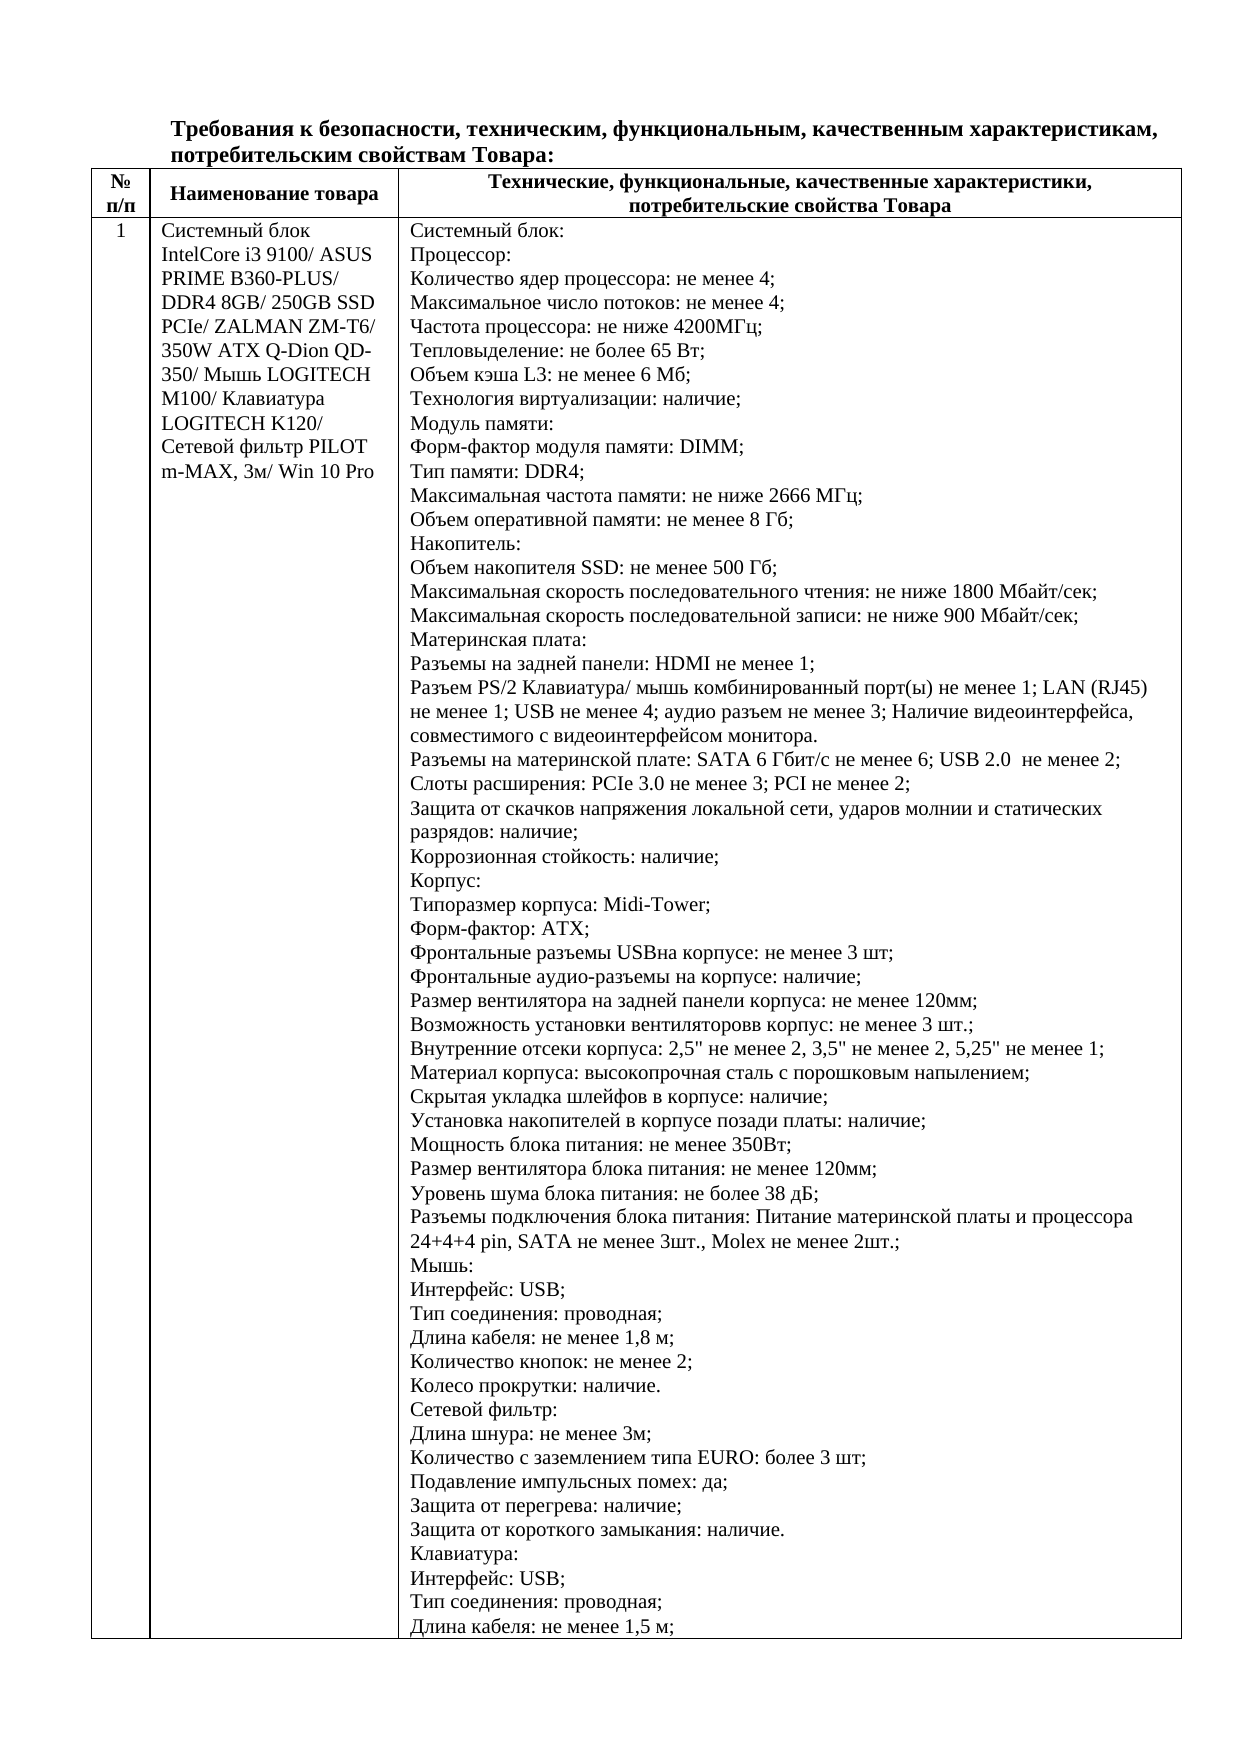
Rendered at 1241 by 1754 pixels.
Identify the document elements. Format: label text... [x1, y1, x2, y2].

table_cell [151, 218, 398, 1638]
table_header № п/п [92, 169, 149, 217]
table_header Технические, функциональные, качественные характеристики, потребительские свойства Товара [399, 169, 1181, 217]
list Требования к безопасности, техническим, функциональным, качественным характеристикам, потребительским свойствам Товара: [170, 115, 1167, 168]
table_header Наименование товара [151, 169, 398, 217]
table_cell 1 [92, 218, 149, 1638]
